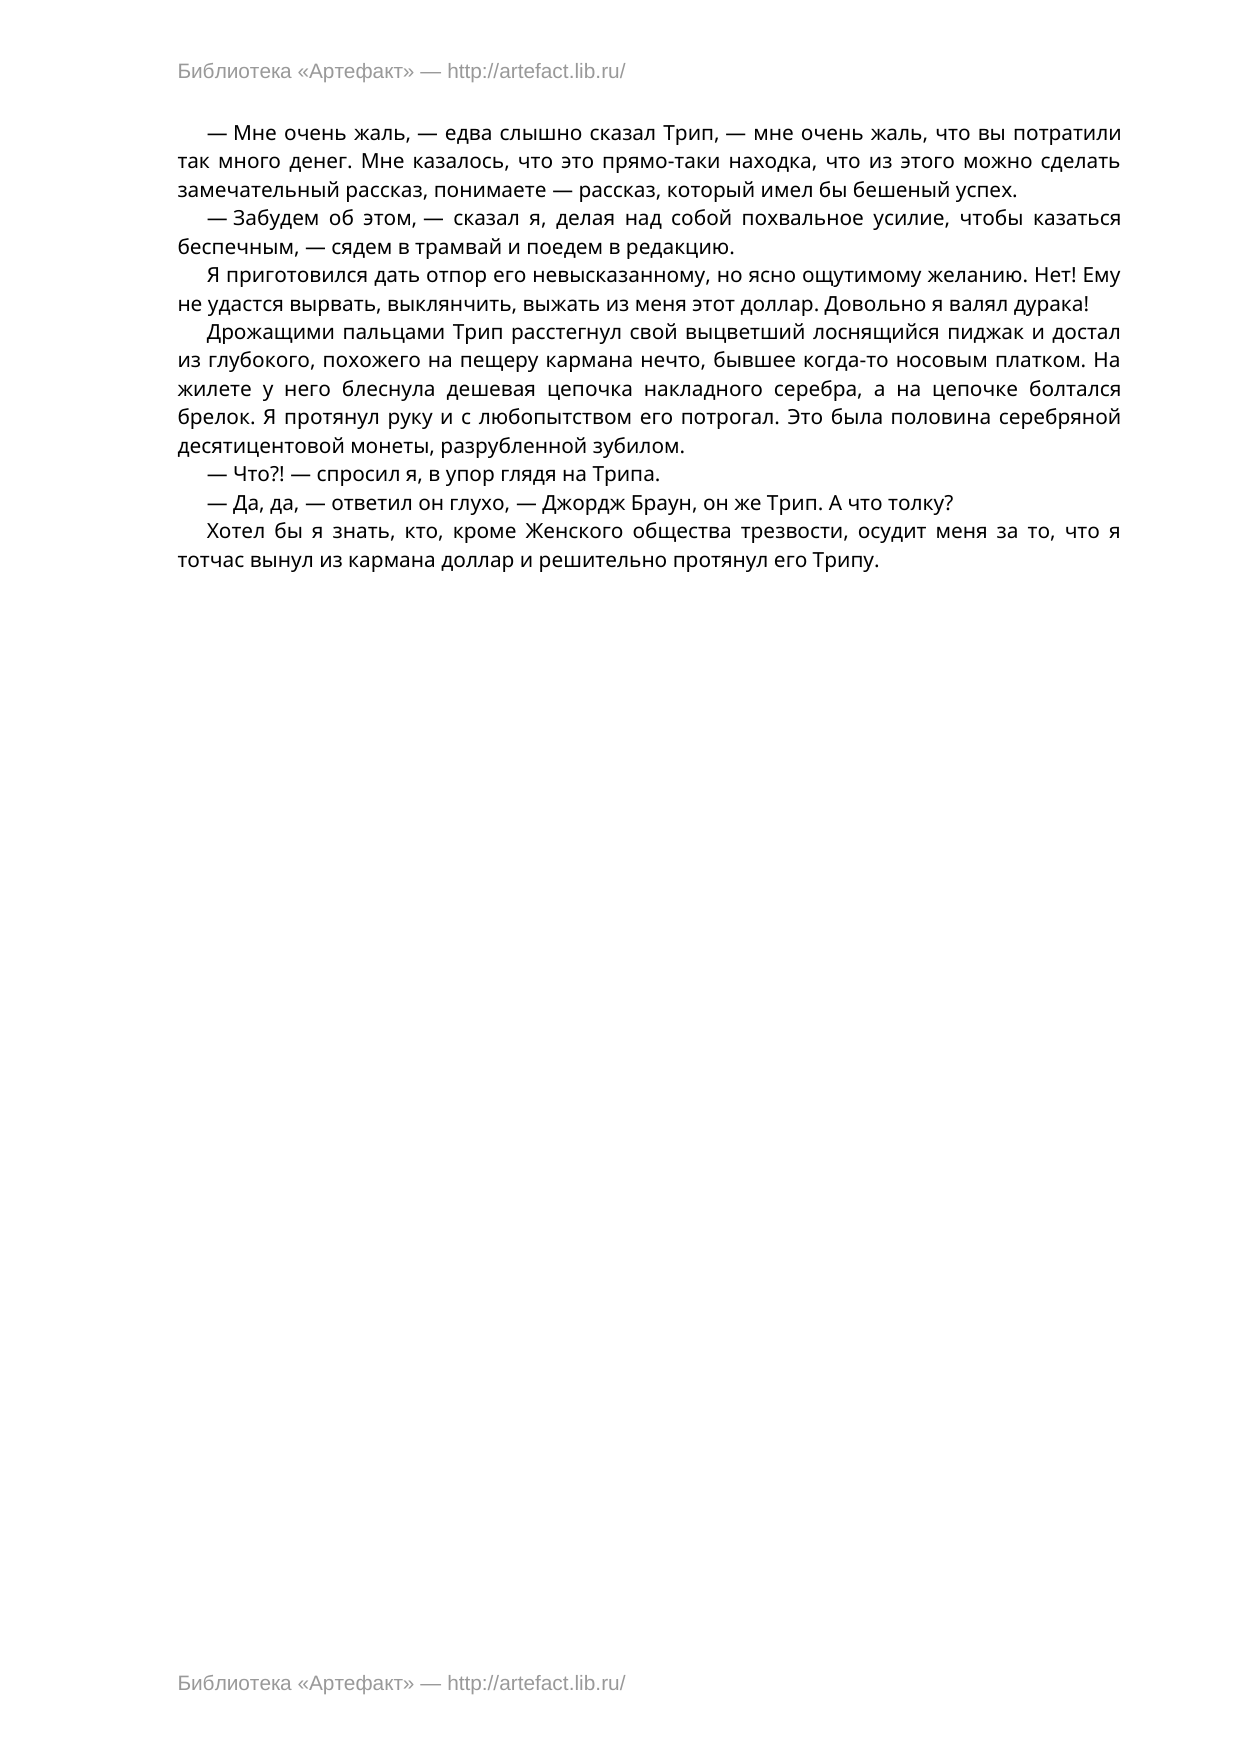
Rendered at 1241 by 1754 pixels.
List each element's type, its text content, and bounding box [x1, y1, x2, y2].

text — Да, да, — ответил он глухо, — Джордж Браун, он же Трип. А что толку? [177, 488, 1122, 516]
text Я приготовился дать отпор его невысказанному, но ясно ощутимому желанию. Нет! Ему не удастся вырвать, выклянчить, выжать из меня этот доллар. Довольно я валял дурака! [177, 260, 1122, 317]
text — Забудем об этом, — сказал я, делая над собой похвальное усилие, чтобы казаться беспечным, — сядем в трамвай и поедем в редакцию. [177, 203, 1122, 260]
text — Что?! — спросил я, в упор глядя на Трипа. [177, 459, 1122, 488]
text Хотел бы я знать, кто, кроме Женского общества трезвости, осудит меня за то, что я тотчас вынул из кармана доллар и решительно протянул его Трипу. [177, 516, 1122, 573]
text — Мне очень жаль, — едва слышно сказал Трип, — мне очень жаль, что вы потратили так много денег. Мне казалось, что это прямо-таки находка, что из этого можно сделать замечательный рассказ, понимаете — рассказ, который имел бы бешеный успех. [177, 118, 1122, 203]
text Дрожащими пальцами Трип расстегнул свой выцветший лоснящийся пиджак и достал из глубокого, похожего на пещеру кармана нечто, бывшее когда-то носовым платком. На жилете у него блеснула дешевая цепочка накладного серебра, а на цепочке болтался брелок. Я протянул руку и с любопытством его потрогал. Это была половина серебряной десятицентовой монеты, разрубленной зубилом. [177, 317, 1122, 459]
